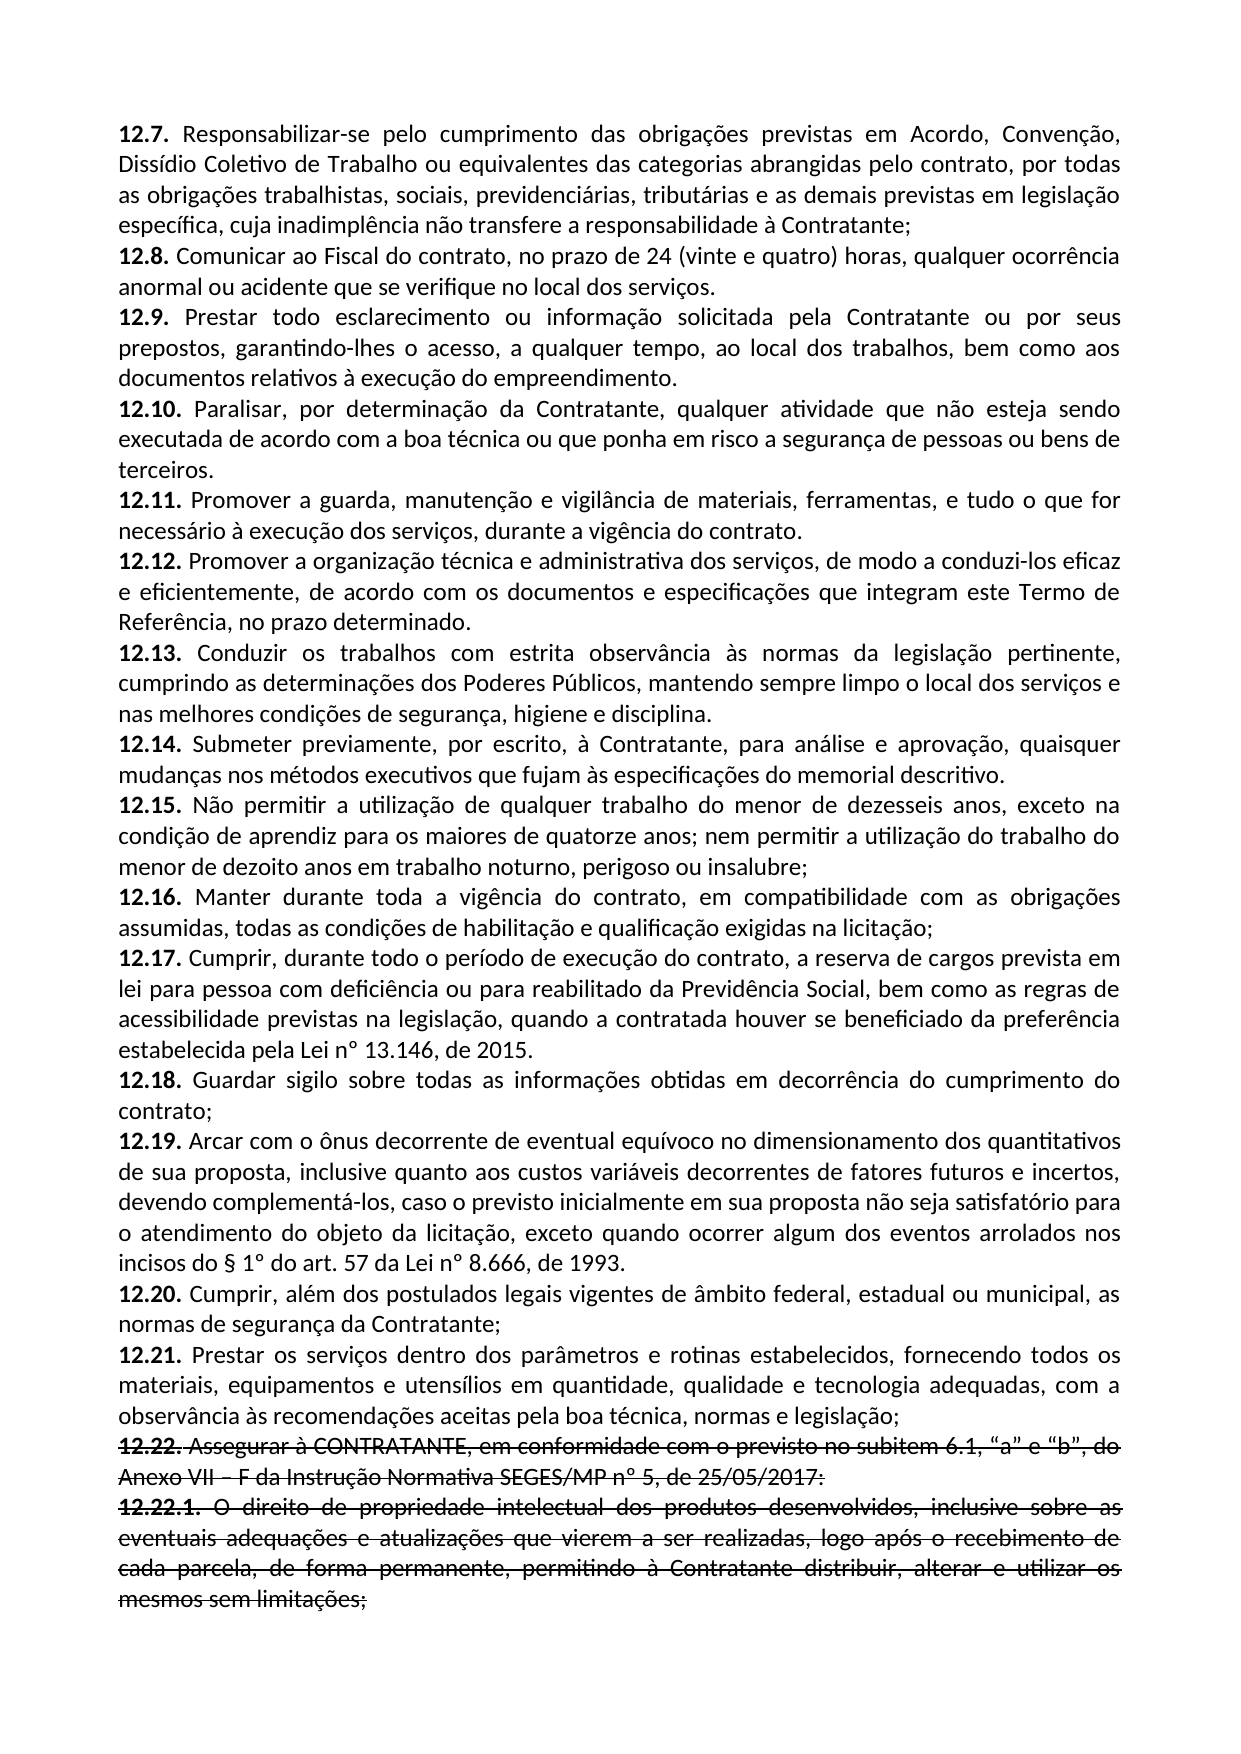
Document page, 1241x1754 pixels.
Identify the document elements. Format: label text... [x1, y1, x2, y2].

text 12.21. Prestar os serviços dentro dos parâmetros e rotinas estabelecidos, fornecendo todos os materiais, equipamentos e utensílios em quantidade, qualidade e tecnologia adequadas, com a observância às recomendações aceitas pela boa técnica, normas e legislação; [118, 1339, 1122, 1431]
text 12.11. Promover a guarda, manutenção e vigilância de materiais, ferramentas, e tudo o que for necessário à execução dos serviços, durante a vigência do contrato. [118, 484, 1122, 545]
text 12.14. Submeter previamente, por escrito, à Contratante, para análise e aprovação, quaisquer mudanças nos métodos executivos que fujam às especificações do memorial descritivo. [118, 728, 1122, 789]
text 12.19. Arcar com o ônus decorrente de eventual equívoco no dimensionamento dos quantitativos de sua proposta, inclusive quanto aos custos variáveis decorrentes de fatores futuros e incertos, devendo complementá-los, caso o previsto inicialmente em sua proposta não seja satisfatório para o atendimento do objeto da licitação, exceto quando ocorrer algum dos eventos arrolados nos incisos do § 1º do art. 57 da Lei nº 8.666, de 1993. [118, 1125, 1122, 1278]
text 12.18. Guardar sigilo sobre todas as informações obtidas em decorrência do cumprimento do contrato; [118, 1064, 1122, 1125]
text 12.15. Não permitir a utilização de qualquer trabalho do menor de dezesseis anos, exceto na condição de aprendiz para os maiores de quatorze anos; nem permitir a utilização do trabalho do menor de dezoito anos em trabalho noturno, perigoso ou insalubre; [118, 789, 1122, 881]
text 12.7. Responsabilizar-se pelo cumprimento das obrigações previstas em Acordo, Convenção, Dissídio Coletivo de Trabalho ou equivalentes das categorias abrangidas pelo contrato, por todas as obrigações trabalhistas, sociais, previdenciárias, tributárias e as demais previstas em legislação específica, cuja inadimplência não transfere a responsabilidade à Contratante; [118, 118, 1122, 240]
text 12.16. Manter durante toda a vigência do contrato, em compatibilidade com as obrigações assumidas, todas as condições de habilitação e qualificação exigidas na licitação; [118, 881, 1122, 942]
text 12.10. Paralisar, por determinação da Contratante, qualquer atividade que não esteja sendo executada de acordo com a boa técnica ou que ponha em risco a segurança de pessoas ou bens de terceiros. [118, 393, 1122, 484]
text 12.12. Promover a organização técnica e administrativa dos serviços, de modo a conduzi-los eficaz e eficientemente, de acordo com os documentos e especificações que integram este Termo de Referência, no prazo determinado. [118, 545, 1122, 637]
text 12.22.1. O direito de propriedade intelectual dos produtos desenvolvidos, inclusive sobre as eventuais adequações e atualizações que vierem a ser realizadas, logo após o recebimento de cada parcela, de forma permanente, permitindo à Contratante distribuir, alterar e utilizar os mesmos sem limitações; [118, 1571, 1122, 1614]
text 12.20. Cumprir, além dos postulados legais vigentes de âmbito federal, estadual ou municipal, as normas de segurança da Contratante; [118, 1278, 1122, 1339]
text 12.8. Comunicar ao Fiscal do contrato, no prazo de 24 (vinte e quatro) horas, qualquer ocorrência anormal ou acidente que se verifique no local dos serviços. [118, 240, 1122, 301]
text 12.22. Assegurar à CONTRATANTE, em conformidade com o previsto no subitem 6.1, “a” e “b”, do Anexo VII – F da Instrução Normativa SEGES/MP nº 5, de 25/05/2017: [118, 1431, 1122, 1492]
text 12.9. Prestar todo esclarecimento ou informação solicitada pela Contratante ou por seus prepostos, garantindo-lhes o acesso, a qualquer tempo, ao local dos trabalhos, bem como aos documentos relativos à execução do empreendimento. [118, 301, 1122, 393]
text 12.13. Conduzir os trabalhos com estrita observância às normas da legislação pertinente, cumprindo as determinações dos Poderes Públicos, mantendo sempre limpo o local dos serviços e nas melhores condições de segurança, higiene e disciplina. [118, 637, 1122, 728]
text 12.17. Cumprir, durante todo o período de execução do contrato, a reserva de cargos prevista em lei para pessoa com deficiência ou para reabilitado da Previdência Social, bem como as regras de acessibilidade previstas na legislação, quando a contratada houver se beneficiado da preferência estabelecida pela Lei nº 13.146, de 2015. [118, 942, 1122, 1064]
text 12.22.1. O direito de propriedade intelectual dos produtos desenvolvidos, inclusive sobre as eventuais adequações e atualizações que vierem a ser realizadas, logo após o recebimento de cada parcela, de forma permanente, permitindo à Contratante distribuir, alterar e utilizar os mesmos sem limitações; [118, 1510, 1122, 1569]
